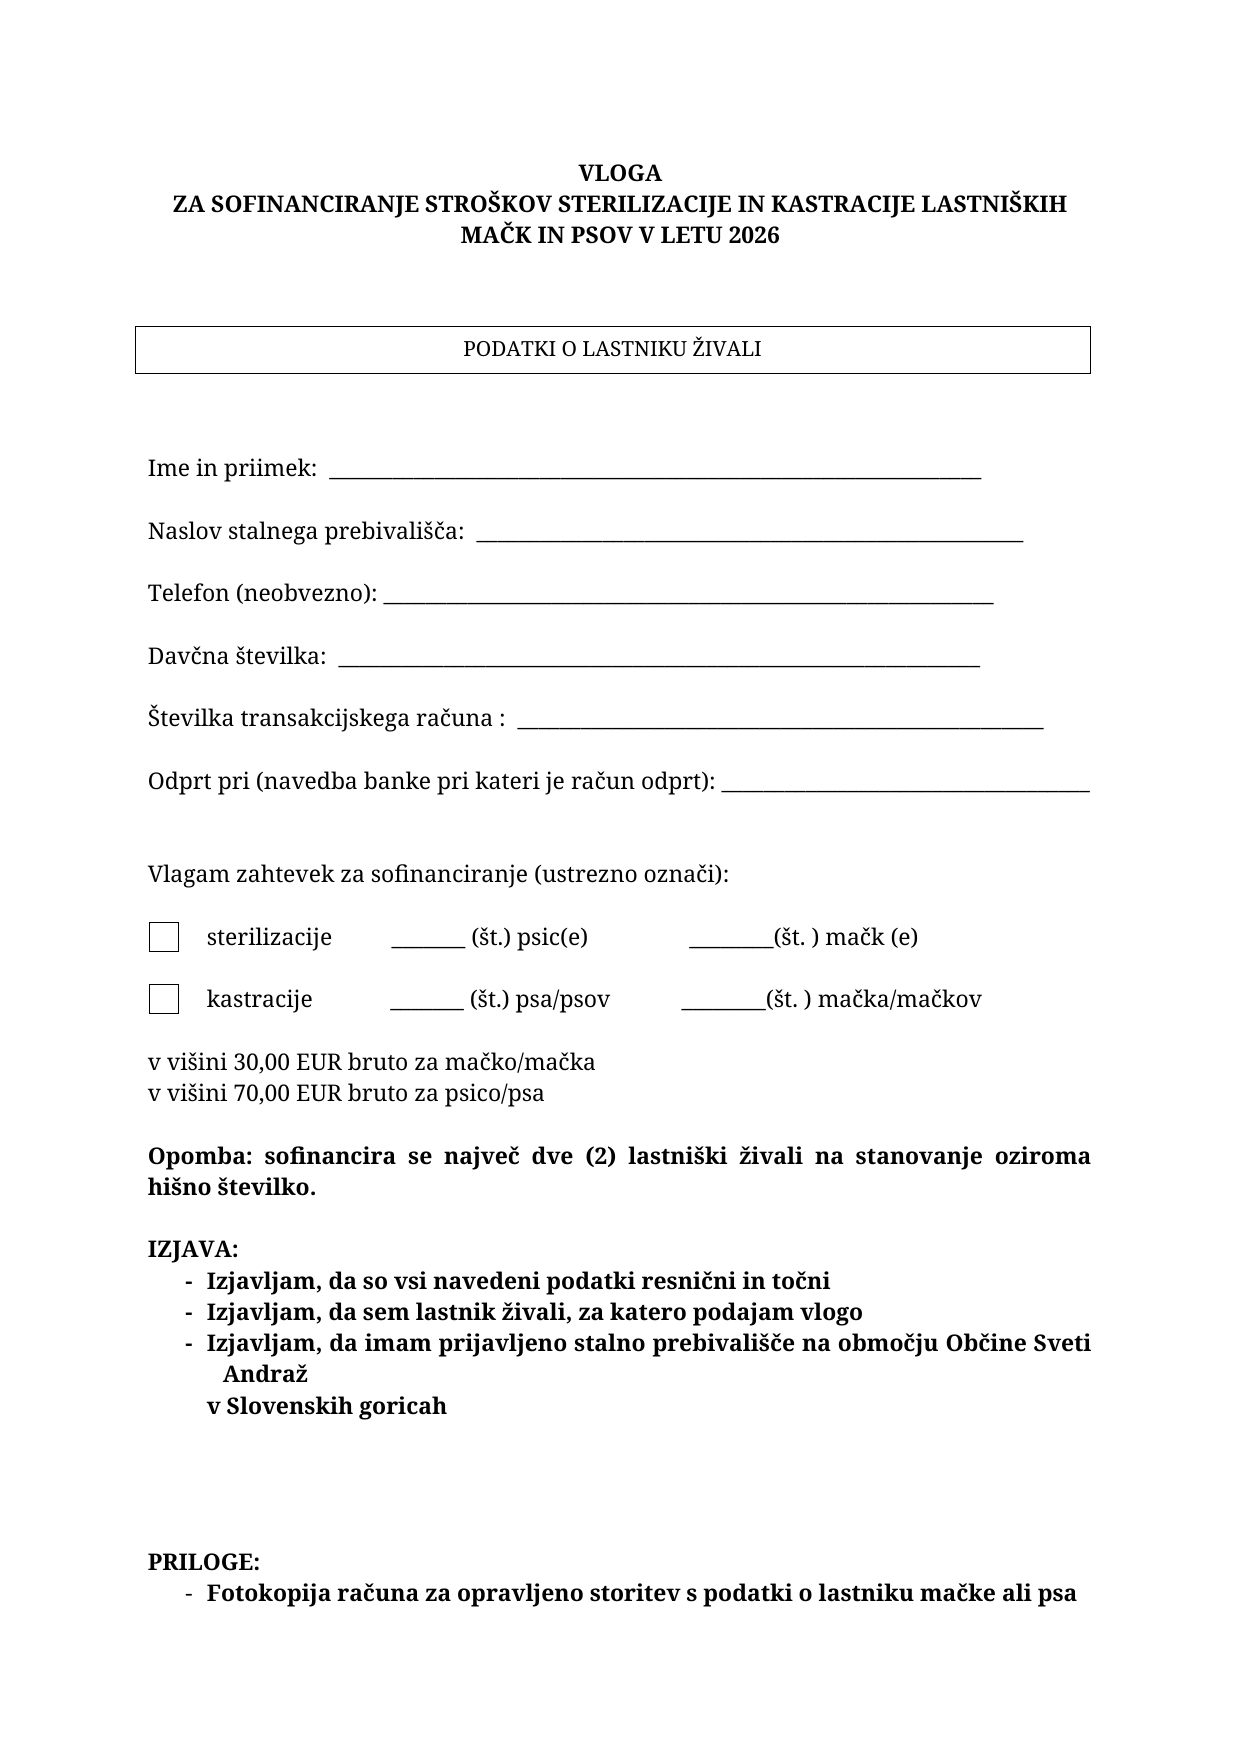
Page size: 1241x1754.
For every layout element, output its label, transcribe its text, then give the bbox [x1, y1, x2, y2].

text sterilizacije _______ (št.) psic(e) ________(št. ) mačk (e) [148, 921, 1093, 952]
text v višini 30,00 EUR bruto za mačko/mačka [148, 1046, 1093, 1077]
text VLOGA [148, 157, 1093, 188]
list Izjavljam, da sem lastnik živali, za katero podajam vlogo [185, 1296, 1093, 1327]
text PRILOGE: [148, 1546, 1093, 1577]
text Ime in priimek: ______________________________________________________________ [148, 452, 1093, 483]
text Vlagam zahtevek za sofinanciranje (ustrezno označi): [148, 858, 1093, 889]
list Izjavljam, da so vsi navedeni podatki resnični in točni [185, 1264, 1093, 1296]
text Odprt pri (navedba banke pri kateri je račun odprt): ___________________________________ [148, 764, 1093, 796]
list Fotokopija računa za opravljeno storitev s podatki o lastniku mačke ali psa [185, 1577, 1093, 1608]
text IZJAVA: [148, 1233, 1093, 1264]
text Številka transakcijskega računa : __________________________________________________ [148, 702, 1093, 733]
text v višini 70,00 EUR bruto za psico/psa [148, 1077, 1093, 1108]
text v Slovenskih goricah [207, 1389, 1093, 1421]
list Izjavljam, da imam prijavljeno stalno prebivališče na območju Občine Sveti Andraž [185, 1327, 1093, 1389]
text ZA SOFINANCIRANJE STROŠKOV STERILIZACIJE IN KASTRACIJE LASTNIŠKIH MAČK IN PSOV V LETU 2026 [148, 188, 1093, 251]
text Telefon (neobvezno): __________________________________________________________ [148, 577, 1093, 608]
text Davčna številka: _____________________________________________________________ [148, 639, 1093, 671]
text Opomba: sofinancira se največ dve (2) lastniški živali na stanovanje oziroma hišno številko. [148, 1139, 1093, 1202]
text Naslov stalnega prebivališča: ____________________________________________________ [148, 514, 1093, 546]
text kastracije _______ (št.) psa/psov ________(št. ) mačka/mačkov [148, 983, 1093, 1014]
